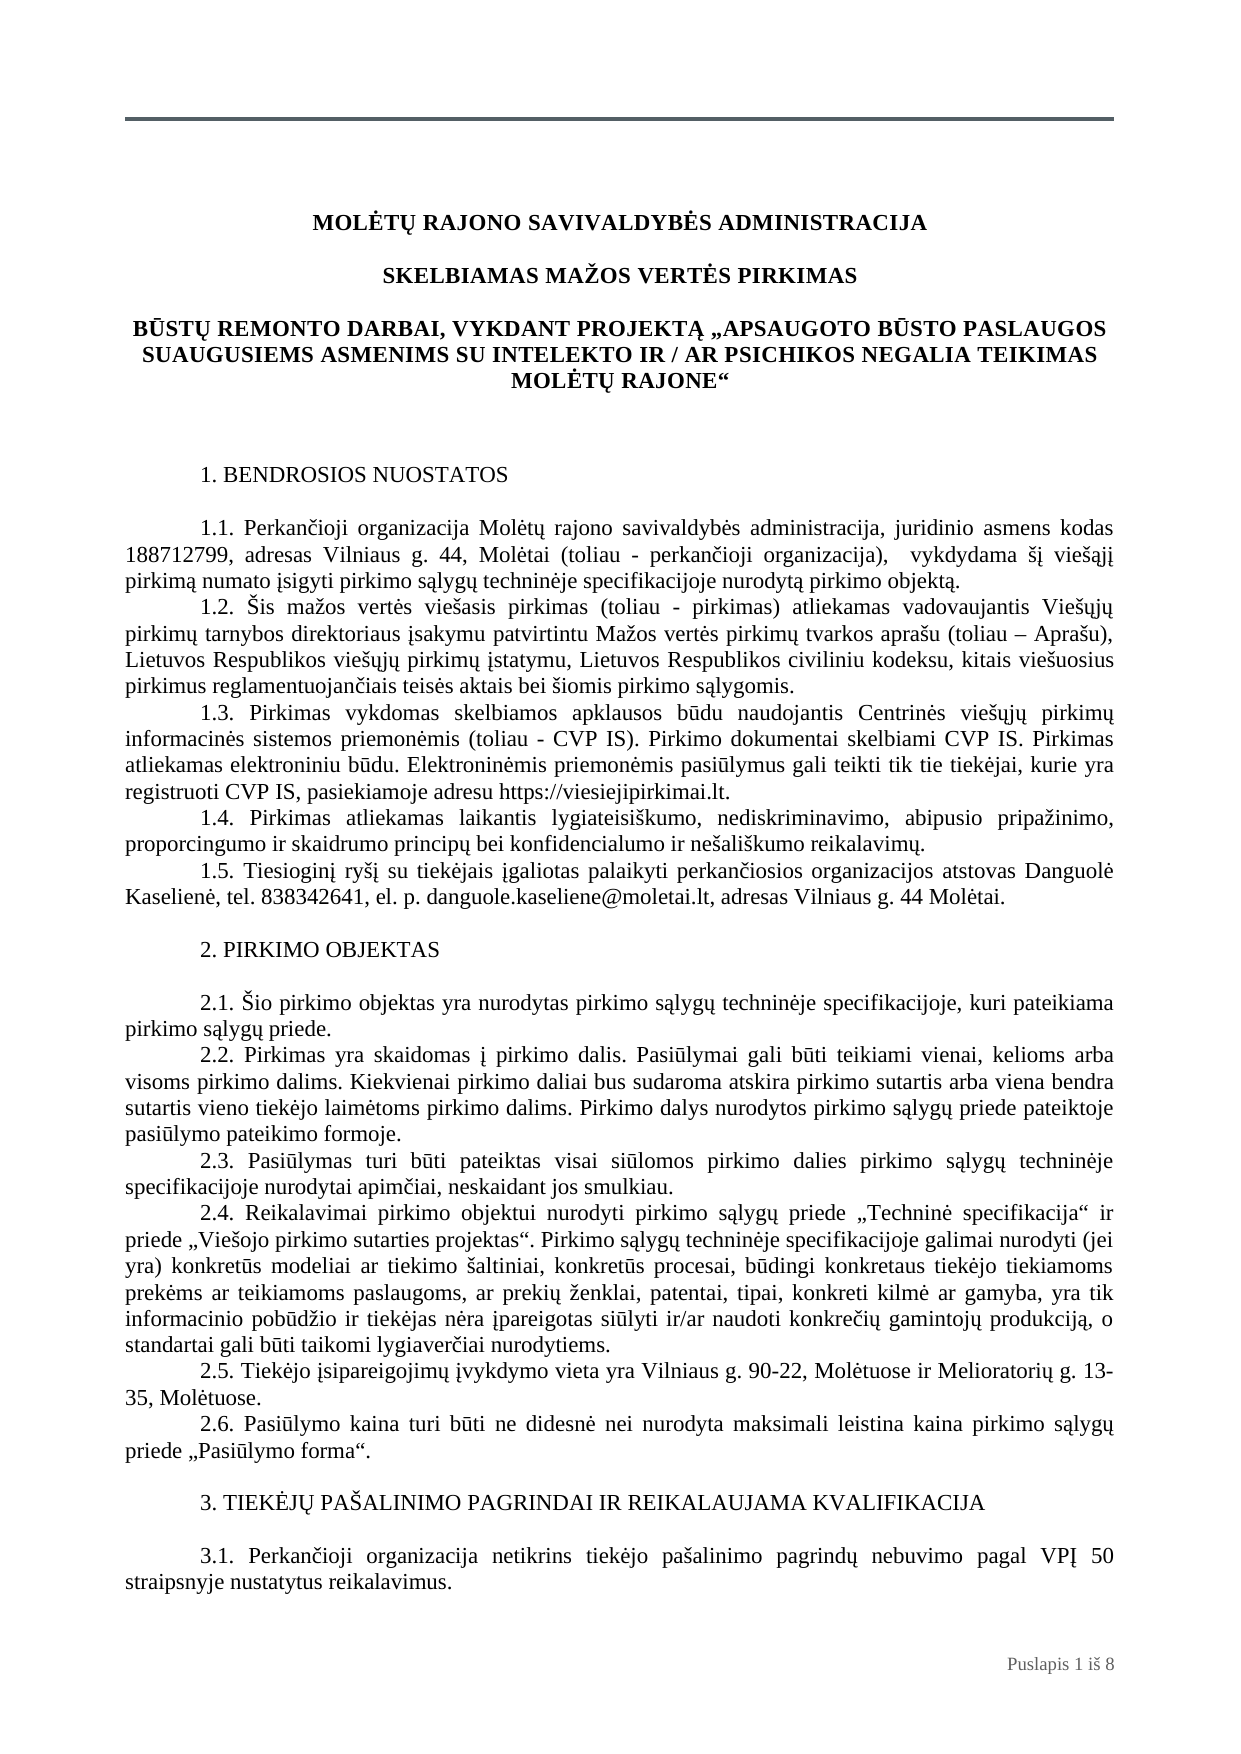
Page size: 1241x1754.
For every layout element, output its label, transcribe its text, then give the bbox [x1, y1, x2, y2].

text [125, 462, 1115, 1595]
subtitle Būstų remonto darbai, vykdant projektą „Apsaugoto būsto paslaugos suaugusiems asmenims su intelekto ir / ar psichikos negalia teikimas Molėtų rajone“ [125, 315, 1115, 394]
subtitle Molėtų rajono savivaldybės administracija [125, 209, 1115, 236]
subtitle Skelbiamas mažos vertės pirkimas [125, 262, 1115, 288]
